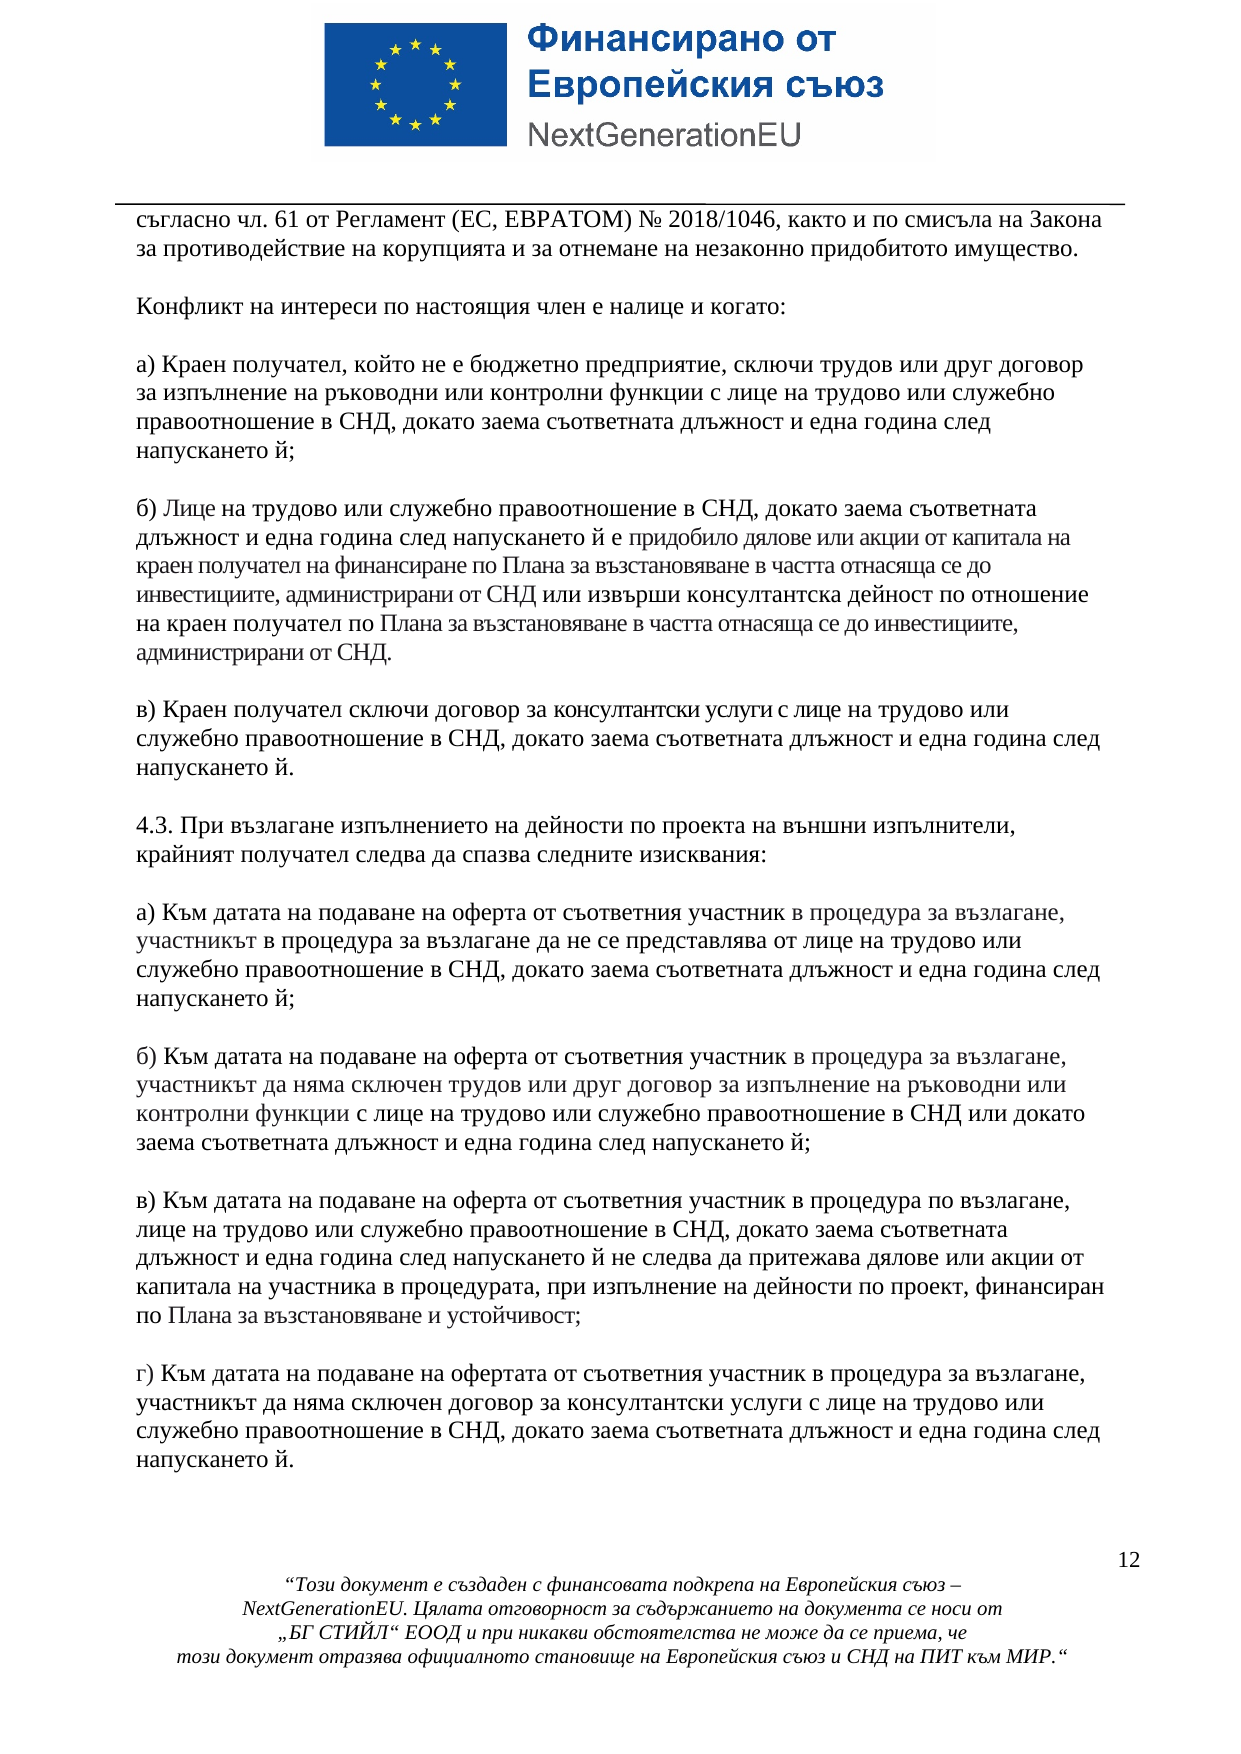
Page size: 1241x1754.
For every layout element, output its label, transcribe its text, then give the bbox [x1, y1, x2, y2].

text б) Лице на трудово или служебно правоотношение в СНД, докато заема съответната длъжност и една година след напускането й е придобило дялове или акции от капитала на краен получател на финансиране по Плана за възстановяване в частта отнасяща се до инвестициите, администрирани от СНД или извърши консултантска дейност по отношение на краен получател по Плана за възстановяване в частта отнасяща се до инвестициите, администрирани от СНД. [136, 493, 1111, 665]
list При възлагане изпълнението на дейности по проекта на външни изпълнители, крайният получател следва да спазва следните изисквания: [136, 810, 1111, 867]
text б) Към датата на подаване на оферта от съответния участник в процедура за възлагане, участникът да няма сключен трудов или друг договор за изпълнение на ръководни или контролни функции с лице на трудово или служебно правоотношение в СНД или докато заема съответната длъжност и една година след напускането й; [136, 1041, 1111, 1156]
text а) Към датата на подаване на оферта от съответния участник в процедура за възлагане, участникът в процедура за възлагане да не се представлява от лице на трудово или служебно правоотношение в СНД, докато заема съответната длъжност и една година след напускането й; [136, 897, 1111, 1012]
text а) Краен получател, който не е бюджетно предприятие, сключи трудов или друг договор за изпълнение на ръководни или контролни функции с лице на трудово или служебно правоотношение в СНД, докато заема съответната длъжност и една година след напускането й; [136, 349, 1111, 464]
text в) Към датата на подаване на оферта от съответния участник в процедура по възлагане, лице на трудово или служебно правоотношение в СНД, докато заема съответната длъжност и една година след напускането й не следва да притежава дялове или акции от капитала на участника в процедурата, при изпълнение на дейности по проект, финансиран по Плана за възстановяване и устойчивост; [136, 1185, 1111, 1329]
text Конфликт на интереси по настоящия член е налице и когато: [136, 291, 1111, 319]
text г) Към датата на подаване на офертата от съответния участник в процедура за възлагане, участникът да няма сключен договор за консултантски услуги с лице на трудово или служебно правоотношение в СНД, докато заема съответната длъжност и една година след напускането й. [136, 1358, 1111, 1473]
text в) Краен получател сключи договор за консултантски услуги с лице на трудово или служебно правоотношение в СНД, докато заема съответната длъжност и една година след напускането й. [136, 694, 1111, 781]
picture [311, 3, 936, 162]
